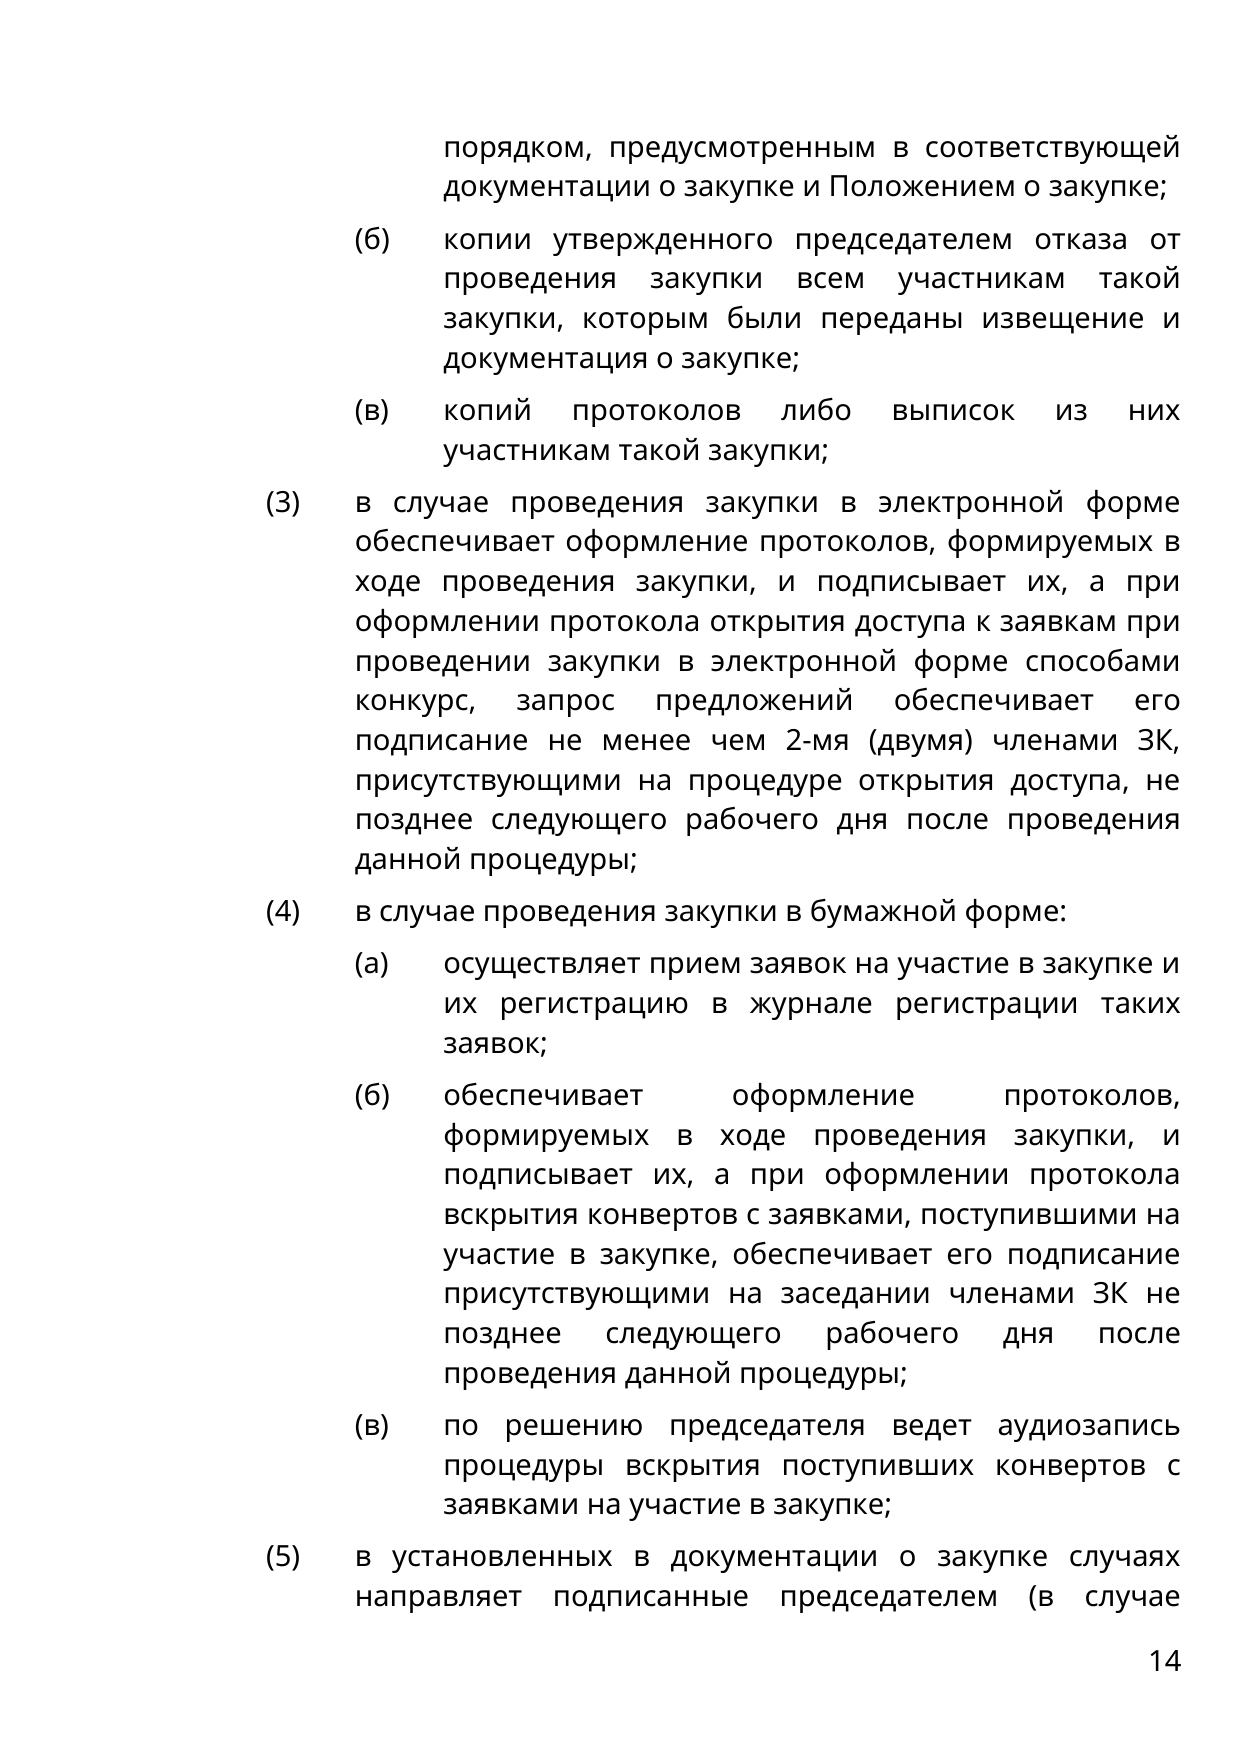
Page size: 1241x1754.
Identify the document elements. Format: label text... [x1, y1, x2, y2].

text обеспечивает оформление протоколов, формируемых в ходе проведения закупки, и подписывает их, а при оформлении протокола вскрытия конвертов с заявками, поступившими на участие в закупке, обеспечивает его подписание присутствующими на заседании членами ЗК не позднее следующего рабочего дня после проведения данной процедуры; [354, 1074, 1181, 1392]
text копии утвержденного председателем отказа от проведения закупки всем участникам такой закупки, которым были переданы извещение и документация о закупке; [354, 218, 1181, 377]
text в случае проведения закупки в бумажной форме: [266, 890, 1181, 930]
text в случае проведения закупки в электронной форме обеспечивает оформление протоколов, формируемых в ходе проведения закупки, и подписывает их, а при оформлении протокола открытия доступа к заявкам при проведении закупки в электронной форме способами конкурс, запрос предложений обеспечивает его подписание не менее чем 2-мя (двумя) членами ЗК, присутствующими на процедуре открытия доступа, не позднее следующего рабочего дня после проведения данной процедуры; [266, 481, 1181, 878]
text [266, 1536, 1181, 1615]
text копий протоколов либо выписок из них участникам такой закупки; [354, 389, 1181, 468]
text осуществляет прием заявок на участие в закупке и их регистрацию в журнале регистрации таких заявок; [354, 943, 1181, 1062]
text по решению председателя ведет аудиозапись процедуры вскрытия поступивших конвертов с заявками на участие в закупке; [354, 1404, 1181, 1523]
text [354, 126, 1181, 205]
